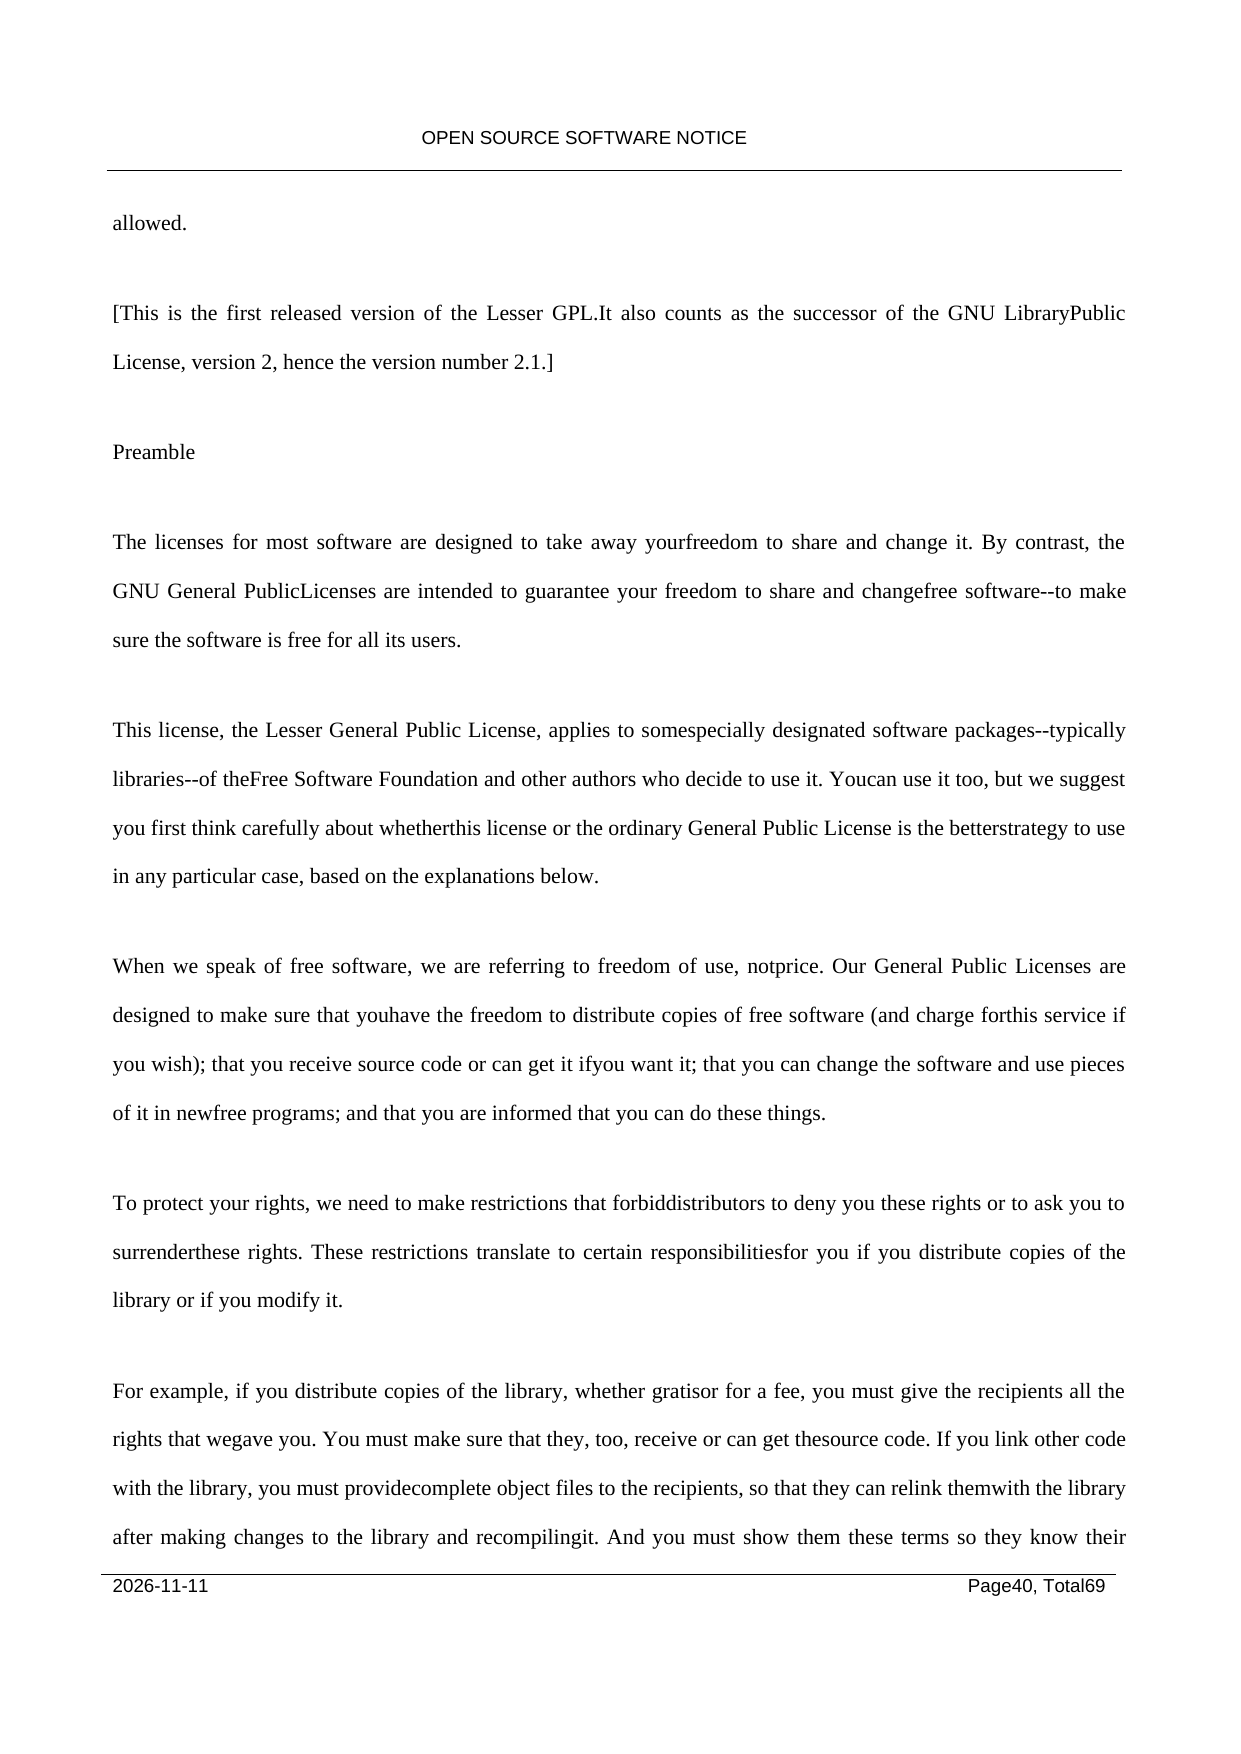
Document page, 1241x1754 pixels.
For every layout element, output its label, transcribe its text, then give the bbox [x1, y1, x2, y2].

text The licenses for most software are designed to take away yourfreedom to share and change it. By contrast, the GNU General PublicLicenses are intended to guarantee your freedom to share and changefree software--to make sure the software is free for all its users. [112, 526, 1128, 656]
text When we speak of free software, we are referring to freedom of use, notprice. Our General Public Licenses are designed to make sure that youhave the freedom to distribute copies of free software (and charge forthis service if you wish); that you receive source code or can get it ifyou want it; that you can change the software and use pieces of it in newfree programs; and that you are informed that you can do these things. [112, 950, 1128, 1129]
text To protect your rights, we need to make restrictions that forbiddistributors to deny you these rights or to ask you to surrenderthese rights. These restrictions translate to certain responsibilitiesfor you if you distribute copies of the library or if you modify it. [112, 1186, 1128, 1316]
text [112, 206, 1128, 239]
text Preamble [112, 436, 1128, 468]
text [This is the first released version of the Lesser GPL.It also counts as the successor of the GNU LibraryPublic License, version 2, hence the version number 2.1.] [112, 297, 1128, 378]
text This license, the Lesser General Public License, applies to somespecially designated software packages--typically libraries--of theFree Software Foundation and other authors who decide to use it. Youcan use it too, but we suggest you first think carefully about whetherthis license or the ordinary General Public License is the betterstrategy to use in any particular case, based on the explanations below. [112, 713, 1128, 892]
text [112, 1374, 1128, 1553]
